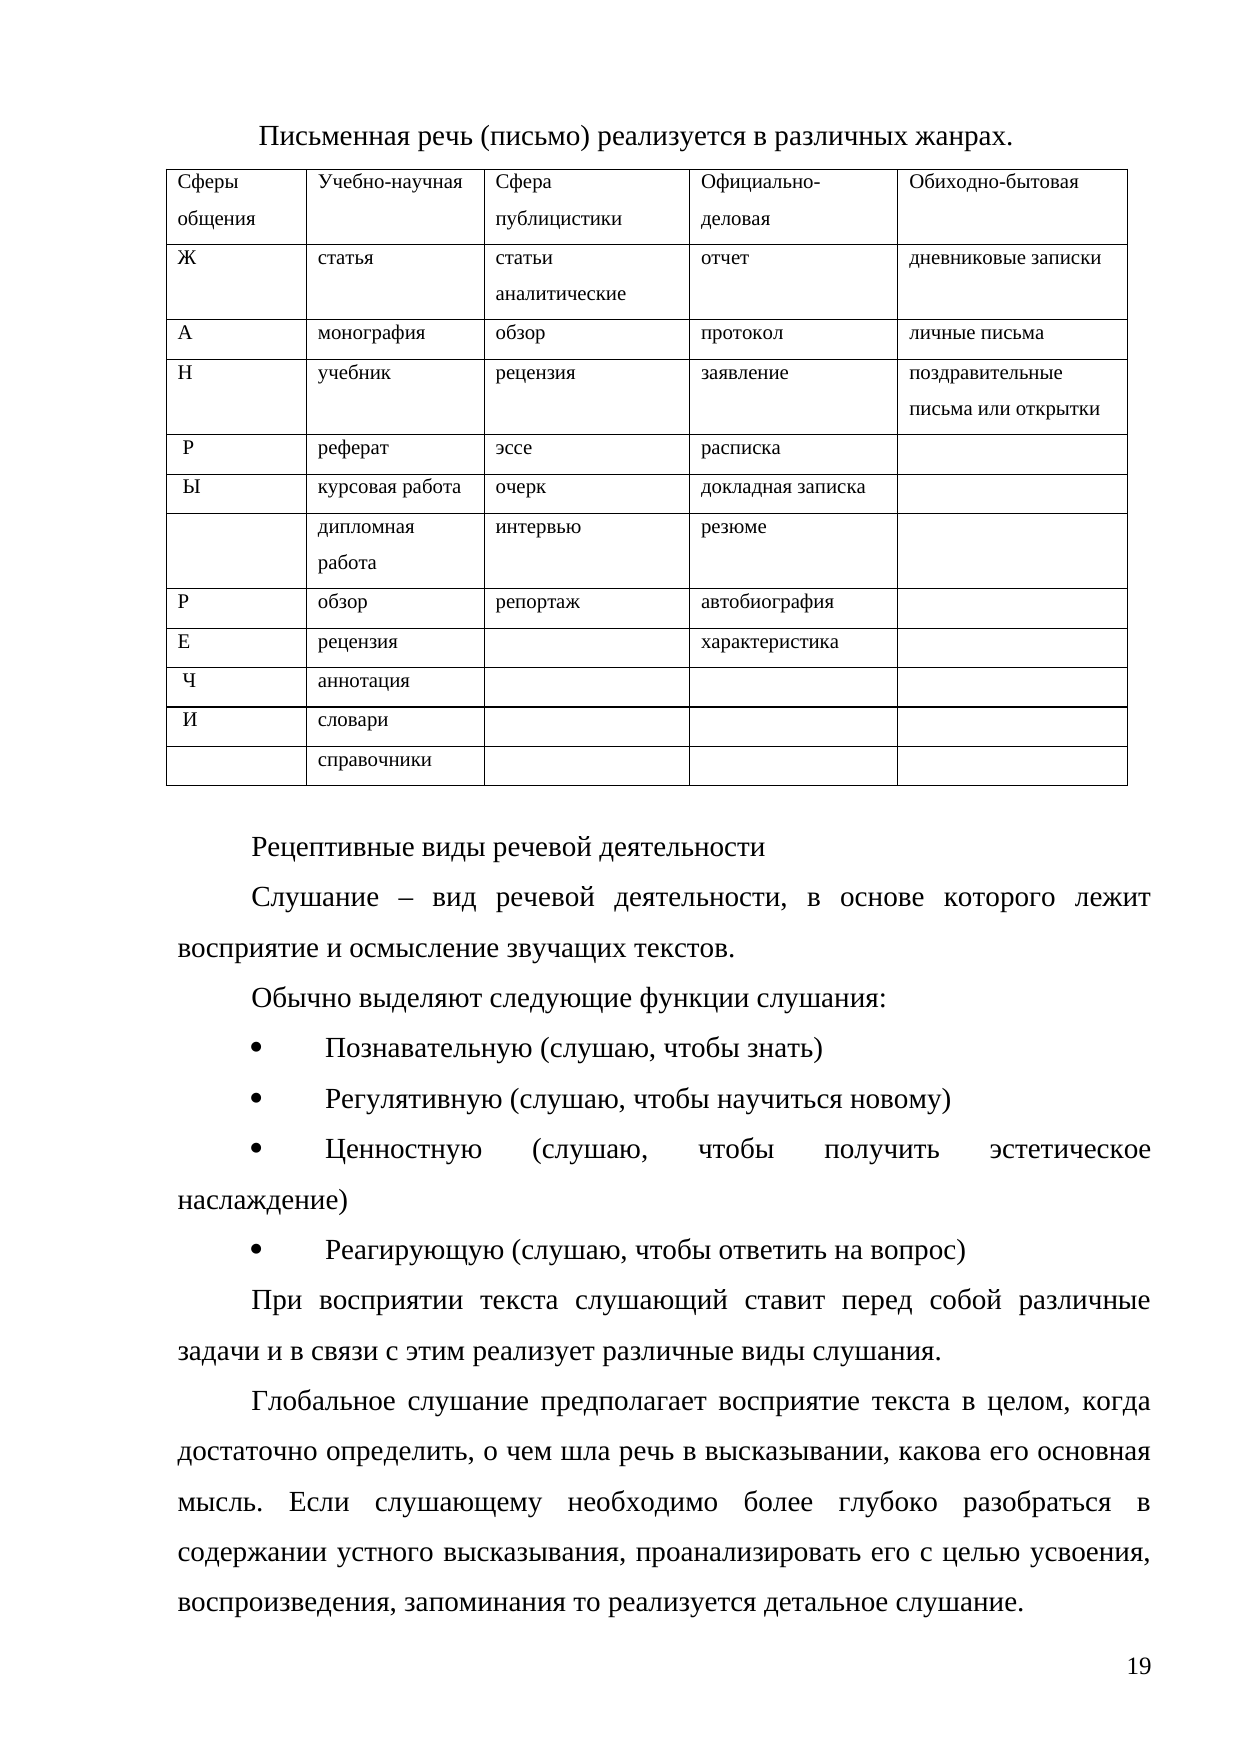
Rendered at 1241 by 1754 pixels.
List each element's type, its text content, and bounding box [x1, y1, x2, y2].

table_header Обиходно-бытовая [898, 170, 1127, 244]
table_cell А [167, 320, 306, 359]
table_cell [690, 747, 897, 785]
table_header Сферы общения [167, 170, 306, 244]
table_cell [485, 668, 689, 706]
table_cell обзор [307, 589, 484, 628]
table_cell Ж [167, 245, 306, 319]
table_cell заявление [690, 360, 897, 434]
table_cell рецензия [485, 360, 689, 434]
table_header Учебно-научная [307, 170, 484, 244]
table_cell [485, 747, 689, 785]
table_cell аннотация [307, 668, 484, 706]
table_cell реферат [307, 435, 484, 473]
table_cell поздравительные письма или открытки [898, 360, 1127, 434]
table_cell характеристика [690, 629, 897, 667]
table_header Официально-деловая [690, 170, 897, 244]
table_cell монография [307, 320, 484, 359]
table_cell учебник [307, 360, 484, 434]
table_cell Ч [167, 668, 306, 706]
table_cell [485, 629, 689, 667]
table_cell [898, 589, 1127, 628]
table_cell И [167, 708, 306, 746]
table_cell Р [167, 435, 306, 473]
table_cell [898, 514, 1127, 588]
table_cell дипломная работа [307, 514, 484, 588]
list Ценностную (слушаю, чтобы получить эстетическое наслаждение) [177, 1131, 1152, 1215]
table_cell обзор [485, 320, 689, 359]
text Слушание – вид речевой деятельности, в основе которого лежит восприятие и осмысление звучащих текстов. [177, 879, 1152, 963]
table_cell очерк [485, 475, 689, 513]
table_cell [690, 708, 897, 746]
table_cell [485, 708, 689, 746]
table_cell резюме [690, 514, 897, 588]
table_cell интервью [485, 514, 689, 588]
text Глобальное слушание предполагает восприятие текста в целом, когда достаточно определить, о чем шла речь в высказывании, какова его основная мысль. Если слушающему необходимо более глубоко разобраться в содержании устного высказывания, проанализировать его с целью усвоения, воспроизведения, запоминания то реализуется детальное слушание. [177, 1383, 1152, 1618]
text При восприятии текста слушающий ставит перед собой различные задачи и в связи с этим реализует различные виды слушания. [177, 1282, 1152, 1366]
table_cell докладная записка [690, 475, 897, 513]
table_cell личные письма [898, 320, 1127, 359]
table_cell отчет [690, 245, 897, 319]
table_cell статья [307, 245, 484, 319]
table_cell [898, 475, 1127, 513]
table_cell эссе [485, 435, 689, 473]
table_cell репортаж [485, 589, 689, 628]
table_cell дневниковые записки [898, 245, 1127, 319]
table_cell автобиография [690, 589, 897, 628]
text Рецептивные виды речевой деятельности [177, 829, 1152, 863]
table_cell Ы [167, 475, 306, 513]
table_cell справочники [307, 747, 484, 785]
table_cell Н [167, 360, 306, 434]
table_cell [167, 514, 306, 588]
list Познавательную (слушаю, чтобы знать) [177, 1031, 1152, 1064]
table_cell [898, 747, 1127, 785]
table_cell Е [167, 629, 306, 667]
table_cell словари [307, 708, 484, 746]
table_cell расписка [690, 435, 897, 473]
table_cell [167, 747, 306, 785]
table_cell Р [167, 589, 306, 628]
text Письменная речь (письмо) реализуется в различных жанрах. [177, 118, 1152, 152]
text Обычно выделяют следующие функции слушания: [177, 980, 1152, 1014]
table_cell [898, 435, 1127, 473]
table_cell статьи аналитические [485, 245, 689, 319]
table_cell [898, 708, 1127, 746]
table_cell протокол [690, 320, 897, 359]
table_cell [898, 668, 1127, 706]
table_cell курсовая работа [307, 475, 484, 513]
table_cell рецензия [307, 629, 484, 667]
table_cell [690, 668, 897, 706]
list Регулятивную (слушаю, чтобы научиться новому) [177, 1081, 1152, 1114]
table_cell [898, 629, 1127, 667]
table_header Сфера публицистики [485, 170, 689, 244]
list Реагирующую (слушаю, чтобы ответить на вопрос) [177, 1232, 1152, 1266]
